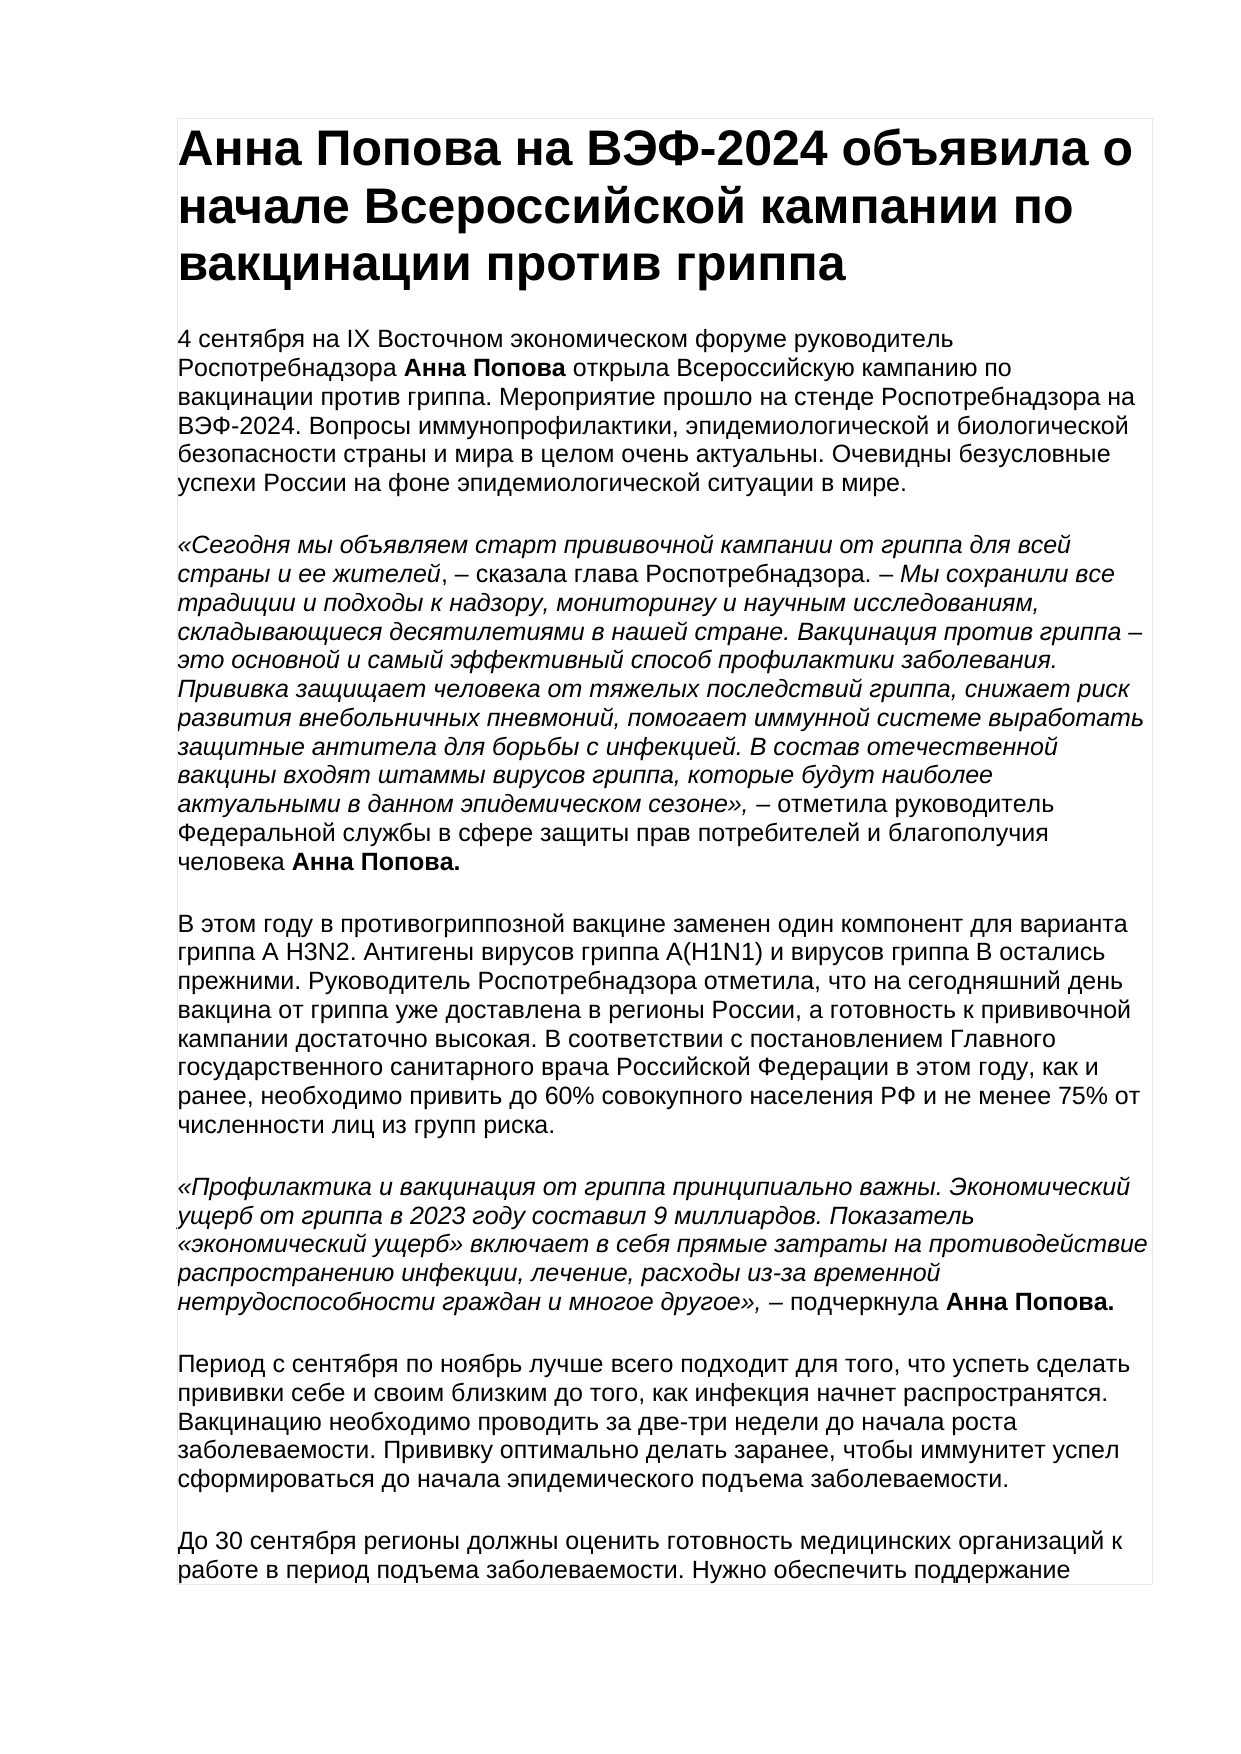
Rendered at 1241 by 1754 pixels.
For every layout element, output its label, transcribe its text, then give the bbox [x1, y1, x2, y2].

text 4 сентября на IX Восточном экономическом форуме руководитель Роспотребнадзора Анна Попова открыла Всероссийскую кампанию по вакцинации против гриппа. Мероприятие прошло на стенде Роспотребнадзора на ВЭФ-2024. Вопросы иммунопрофилактики, эпидемиологической и биологической безопасности страны и мира в целом очень актуальны. Очевидны безусловные успехи России на фоне эпидемиологической ситуации в мире. [178, 324, 1152, 497]
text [178, 1526, 1152, 1584]
text В этом году в противогриппозной вакцине заменен один компонент для варианта гриппа A H3N2. Антигены вирусов гриппа А(H1N1) и вирусов гриппа B остались прежними. Руководитель Роспотребнадзора отметила, что на сегодняшний день вакцина от гриппа уже доставлена в регионы России, а готовность к прививочной кампании достаточно высокая. В соответствии с постановлением Главного государственного санитарного врача Российской Федерации в этом году, как и ранее, необходимо привить до 60% совокупного населения РФ и не менее 75% от численности лиц из групп риска. [178, 908, 1152, 1139]
text «Профилактика и вакцинация от гриппа принципиально важны. Экономический ущерб от гриппа в 2023 году составил 9 миллиардов. Показатель «экономический ущерб» включает в себя прямые затраты на противодействие распространению инфекции, лечение, расходы из-за временной нетрудоспособности граждан и многое другое», – подчеркнула Анна Попова. [178, 1171, 1152, 1316]
text Период с сентября по ноябрь лучше всего подходит для того, что успеть сделать прививки себе и своим близким до того, как инфекция начнет распространятся. Вакцинацию необходимо проводить за две-три недели до начала роста заболеваемости. Прививку оптимально делать заранее, чтобы иммунитет успел сформироваться до начала эпидемического подъема заболеваемости. [178, 1348, 1152, 1493]
text «Сегодня мы объявляем старт прививочной кампании от гриппа для всей страны и ее жителей, – сказала глава Роспотребнадзора. – Мы сохранили все традиции и подходы к надзору, мониторингу и научным исследованиям, складывающиеся десятилетиями в нашей стране. Вакцинация против гриппа – это основной и самый эффективный способ профилактики заболевания. Прививка защищает человека от тяжелых последствий гриппа, снижает риск развития внебольничных пневмоний, помогает иммунной системе выработать защитные антитела для борьбы с инфекцией. В состав отечественной вакцины входят штаммы вирусов гриппа, которые будут наиболее актуальными в данном эпидемическом сезоне», – отметила руководитель Федеральной службы в сфере защиты прав потребителей и благополучия человека Анна Попова. [178, 530, 1152, 875]
text Анна Попова на ВЭФ-2024 объявила о начале Всероссийской кампании по вакцинации против гриппа [178, 119, 1152, 291]
